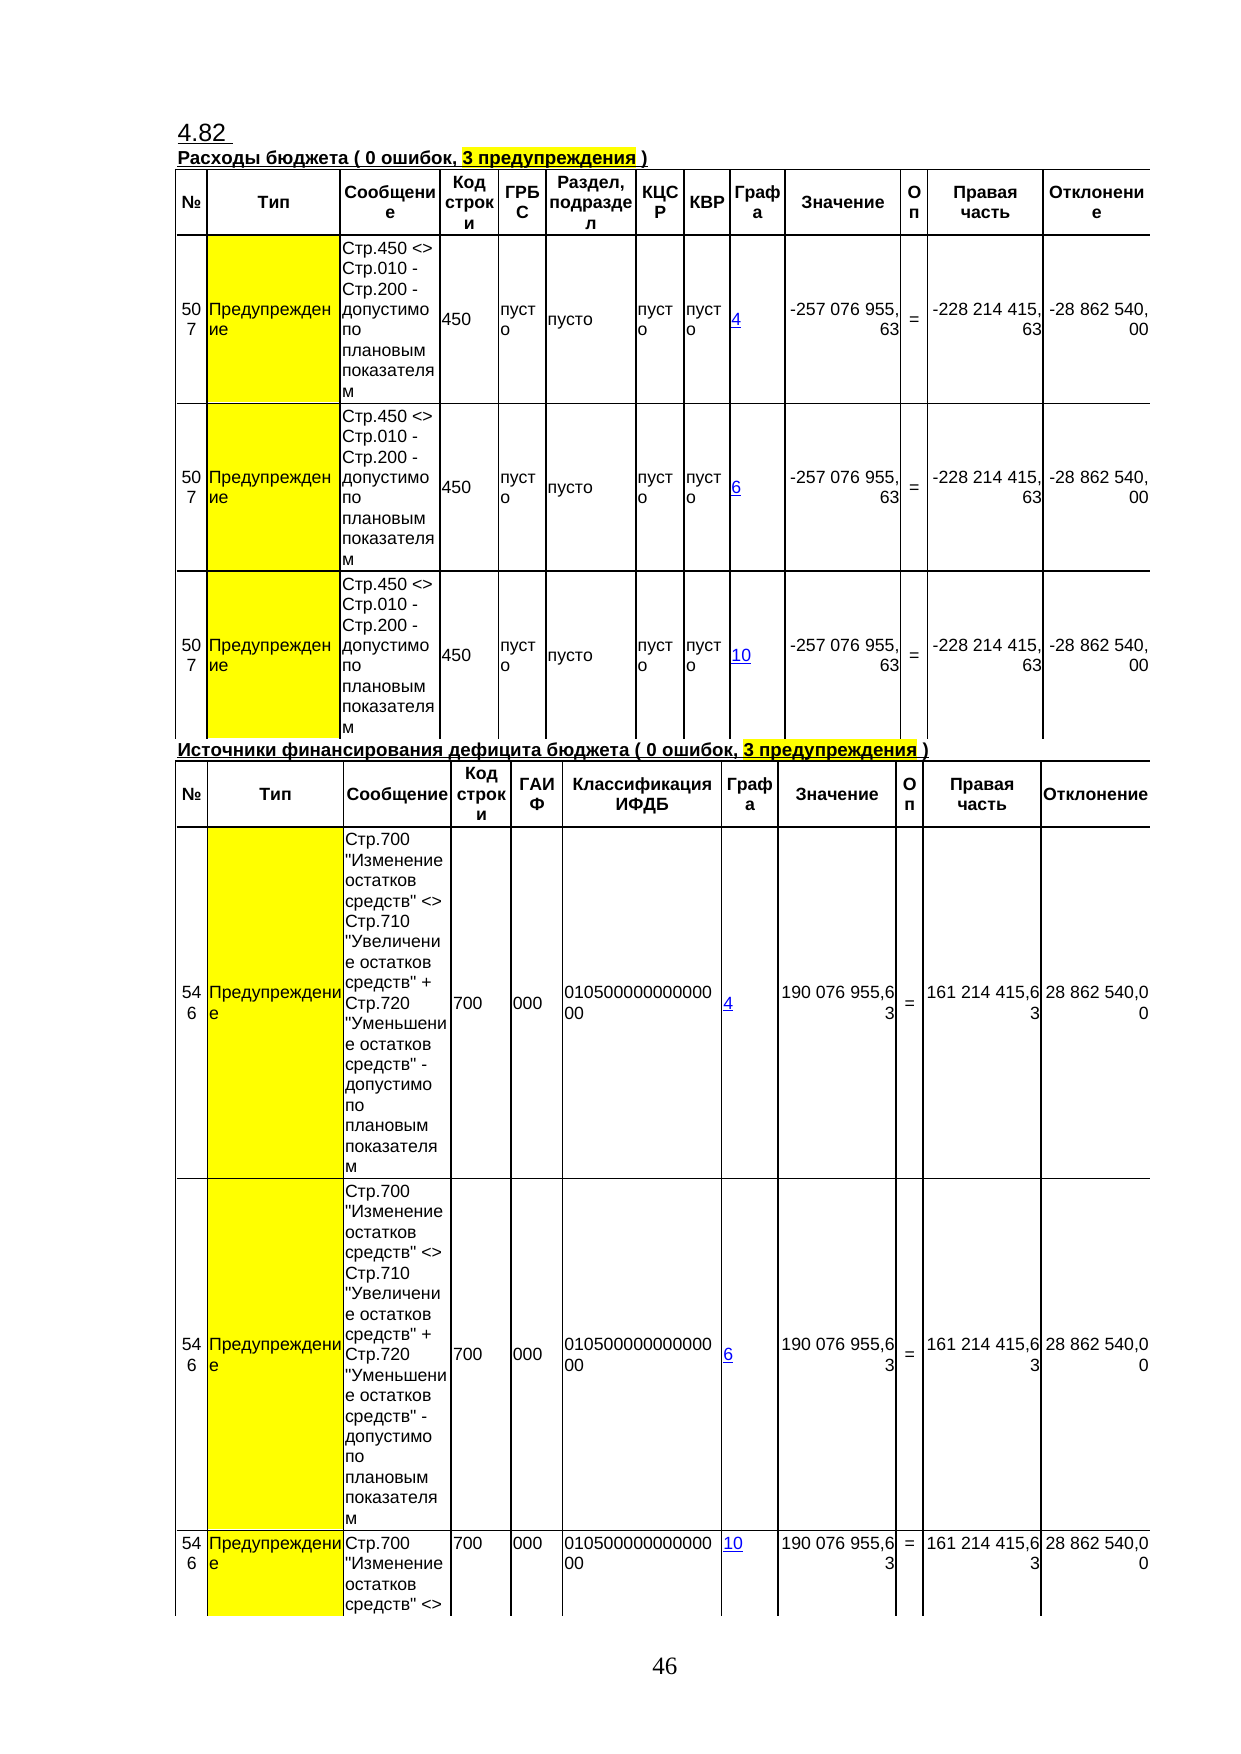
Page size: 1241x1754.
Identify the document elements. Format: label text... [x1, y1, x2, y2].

table_cell = [897, 828, 922, 1178]
table_cell -228 214 415,63 [928, 236, 1042, 402]
table_cell 000 [512, 1531, 562, 1616]
table_cell Предупреждение [208, 236, 339, 402]
table_cell пусто [637, 572, 683, 738]
table_header Значение [779, 762, 895, 826]
table_cell -28 862 540,00 [1044, 404, 1150, 570]
table_header КЦСР [637, 170, 683, 234]
table_cell = [901, 404, 927, 570]
table_cell 01050000000000000 [563, 828, 721, 1178]
table_cell -28 862 540,00 [1044, 572, 1150, 738]
table_cell пусто [685, 572, 729, 738]
table_header Код строки [441, 170, 498, 234]
table_cell 161 214 415,63 [924, 828, 1040, 1178]
table_cell = [901, 572, 927, 738]
table_header № [176, 762, 207, 826]
table_cell 450 [441, 572, 498, 738]
table_cell -257 076 955,63 [786, 236, 900, 402]
table_cell 10 [722, 1531, 777, 1616]
table_cell = [897, 1179, 922, 1529]
table_header Сообщение [344, 762, 450, 826]
table_header Сообщение [341, 170, 439, 234]
table_header Значение [786, 170, 900, 234]
table_header ГРБС [499, 170, 545, 234]
table_cell 546 [176, 1531, 207, 1616]
table_cell 01050000000000000 [563, 1179, 721, 1529]
table_header Тип [208, 762, 343, 826]
subtitle Расходы бюджета ( 0 ошибок, 3 предупреждения ) [636, 147, 1152, 168]
table_cell 507 [176, 235, 206, 402]
table_header Код строки [452, 762, 510, 826]
table_cell пусто [547, 404, 635, 570]
table_cell Стр.450 <> Стр.010 - Стр.200 - допустимо по плановым показателям [341, 572, 439, 738]
table_header Графа [731, 170, 784, 234]
table_cell пусто [499, 236, 545, 402]
table_cell -228 214 415,63 [928, 572, 1042, 738]
table_cell 190 076 955,63 [779, 1531, 895, 1616]
table_header Тип [208, 170, 339, 234]
table_cell 507 [176, 571, 206, 738]
table_cell = [901, 236, 927, 402]
table_header № [176, 170, 206, 234]
table_cell 4 [731, 236, 784, 402]
table_cell -28 862 540,00 [1044, 236, 1150, 402]
table_cell 700 [452, 828, 510, 1178]
table_cell 28 862 540,00 [1042, 1179, 1150, 1529]
table_cell Предупреждение [208, 828, 343, 1178]
table_cell 000 [512, 1179, 562, 1529]
table_header ГАИФ [512, 762, 562, 826]
table_header Оп [901, 170, 927, 234]
table_cell 28 862 540,00 [1042, 828, 1150, 1178]
table_cell 10 [731, 572, 784, 738]
subtitle Расходы бюджета ( 0 ошибок, 3 предупреждения ) [177, 147, 462, 166]
table_cell Стр.450 <> Стр.010 - Стр.200 - допустимо по плановым показателям [341, 404, 439, 570]
table_cell 700 [452, 1531, 510, 1616]
table_cell пусто [685, 236, 729, 402]
table_header Оп [897, 762, 922, 826]
table_cell 190 076 955,63 [779, 828, 895, 1178]
table_cell пусто [637, 236, 683, 402]
table_header Правая часть [928, 170, 1042, 234]
table_cell 546 [176, 1179, 207, 1529]
table_cell пусто [685, 404, 729, 570]
table_header Отклонение [1044, 170, 1150, 234]
table_cell пусто [547, 236, 635, 402]
table_cell -257 076 955,63 [786, 572, 900, 738]
table_cell 01050000000000000 [563, 1531, 721, 1616]
table_cell 700 [452, 1179, 510, 1529]
table_cell 6 [731, 404, 784, 570]
table_cell пусто [637, 404, 683, 570]
table_header Отклонение [1042, 762, 1150, 826]
table_header Раздел, подраздел [547, 170, 635, 234]
table_cell 6 [722, 1179, 777, 1529]
table_cell Предупреждение [208, 1531, 343, 1616]
table_cell -257 076 955,63 [786, 404, 900, 570]
table_cell пусто [499, 572, 545, 738]
table_header Правая часть [924, 762, 1040, 826]
subtitle Источники финансирования дефицита бюджета ( 0 ошибок, 3 предупреждения ) [901, 738, 1152, 760]
table_cell = [897, 1531, 922, 1616]
table_cell 190 076 955,63 [779, 1179, 895, 1529]
table_header Графа [722, 762, 777, 826]
table_cell Стр.450 <> Стр.010 - Стр.200 - допустимо по плановым показателям [341, 236, 439, 402]
table_cell 000 [512, 828, 562, 1178]
table_header КВР [685, 170, 729, 234]
table_cell 507 [176, 404, 206, 570]
table_cell пусто [547, 572, 635, 738]
table_cell 161 214 415,63 [924, 1179, 1040, 1529]
table_cell 450 [441, 404, 498, 570]
table_cell Предупреждение [208, 1179, 343, 1529]
table_cell 450 [441, 236, 498, 402]
table_cell -228 214 415,63 [928, 404, 1042, 570]
table_cell 4 [722, 828, 777, 1178]
table_cell 28 862 540,00 [1042, 1531, 1150, 1616]
table_cell 161 214 415,63 [924, 1531, 1040, 1616]
subtitle 4.82 [177, 118, 1152, 147]
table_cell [344, 1531, 450, 1616]
table_cell Предупреждение [208, 572, 339, 738]
table_cell Предупреждение [208, 404, 339, 570]
table_header Классификация ИФДБ [563, 762, 721, 826]
table_cell пусто [499, 404, 545, 570]
subtitle Источники финансирования дефицита бюджета ( 0 ошибок, 3 предупреждения ) [177, 738, 784, 757]
table_cell 546 [176, 827, 207, 1178]
